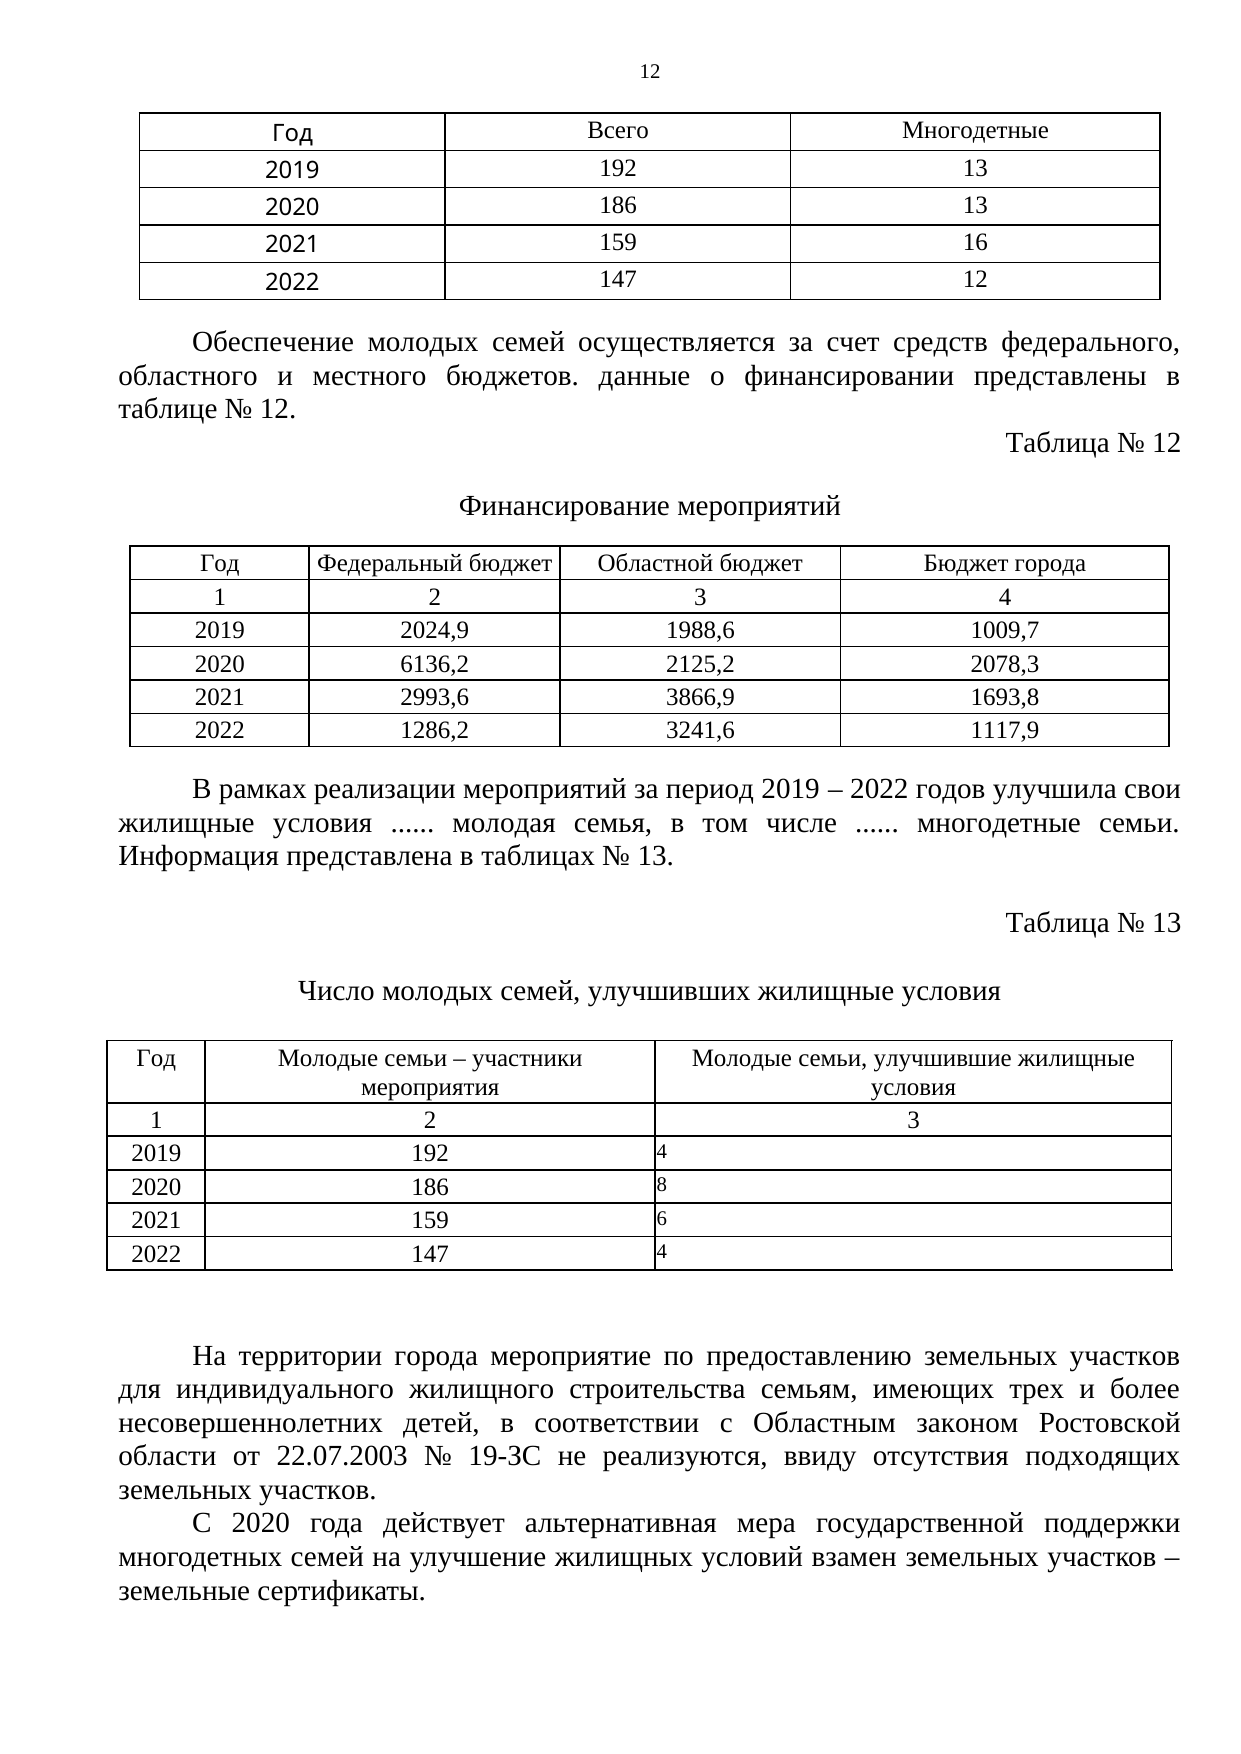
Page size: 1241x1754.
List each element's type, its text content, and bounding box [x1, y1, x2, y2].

table_cell 2022 [131, 714, 308, 746]
table_cell 1693,8 [841, 681, 1168, 712]
table_cell 2021 [131, 681, 308, 712]
table_header Год [108, 1041, 204, 1102]
table_cell 13 [791, 151, 1159, 187]
table_cell 2019 [108, 1137, 204, 1169]
text Финансирование мероприятий [118, 488, 1181, 521]
table_cell 12 [791, 263, 1159, 299]
table_cell 2019 [140, 151, 444, 187]
table_cell 1 [131, 580, 308, 612]
table_cell 4 [656, 1137, 1171, 1169]
table_cell 2024,9 [310, 614, 559, 646]
table_header Федеральный бюджет [310, 547, 559, 579]
table_cell 2020 [140, 188, 444, 224]
table_cell 3 [656, 1104, 1171, 1135]
table_cell 1117,9 [841, 714, 1168, 746]
table_cell 1 [108, 1104, 204, 1135]
table_cell 2 [206, 1104, 654, 1135]
table_cell 2020 [108, 1171, 204, 1202]
table_cell 192 [446, 151, 790, 187]
table_cell 6 [656, 1204, 1171, 1236]
table_cell 192 [206, 1137, 654, 1169]
table_cell 2125,2 [561, 647, 840, 679]
table_cell 16 [791, 226, 1159, 261]
table_cell 2019 [131, 614, 308, 646]
table_header Молодые семьи, улучшившие жилищные условия [656, 1041, 1171, 1102]
text Число молодых семей, улучшивших жилищные условия [118, 973, 1181, 1006]
table_header Молодые семьи – участники мероприятия [206, 1041, 654, 1102]
table_cell 159 [206, 1204, 654, 1236]
table_header Всего [446, 114, 790, 149]
table_cell 3 [561, 580, 840, 612]
table_cell 1286,2 [310, 714, 559, 746]
text Таблица № 13 [118, 906, 1181, 939]
table_cell 147 [446, 263, 790, 299]
table_cell 4 [656, 1237, 1171, 1269]
table_cell 159 [446, 226, 790, 261]
text Таблица № 12 [118, 425, 1181, 458]
table_header Год [140, 114, 444, 149]
table_cell 8 [656, 1171, 1171, 1202]
table_cell 2021 [140, 226, 444, 261]
table_header Год [131, 547, 308, 579]
table_cell 2022 [140, 263, 444, 299]
table_cell 13 [791, 188, 1159, 224]
text С 2020 года действует альтернативная мера государственной поддержки многодетных семей на улучшение жилищных условий взамен земельных участков – земельные сертификаты. [118, 1506, 1181, 1606]
table_cell 6136,2 [310, 647, 559, 679]
table_cell 186 [206, 1171, 654, 1202]
table_cell 3241,6 [561, 714, 840, 746]
table_cell 4 [841, 580, 1168, 612]
table_cell 1988,6 [561, 614, 840, 646]
table_cell 2022 [108, 1237, 204, 1269]
text Обеспечение молодых семей осуществляется за счет средств федерального, областного и местного бюджетов. данные о финансировании представлены в таблице № 12. [118, 324, 1181, 425]
table_header Областной бюджет [561, 547, 840, 579]
table_cell 2078,3 [841, 647, 1168, 679]
table_header Многодетные [791, 114, 1159, 149]
table_cell 3866,9 [561, 681, 840, 712]
table_cell 2020 [131, 647, 308, 679]
table_cell 147 [206, 1237, 654, 1269]
text В рамках реализации мероприятий за период 2019 – 2022 годов улучшила свои жилищные условия ...... молодая семья, в том числе ...... многодетные семьи. Информация представлена в таблицах № 13. [118, 771, 1181, 872]
table_cell 2993,6 [310, 681, 559, 712]
table_cell 1009,7 [841, 614, 1168, 646]
text На территории города мероприятие по предоставлению земельных участков для индивидуального жилищного строительства семьям, имеющих трех и более несовершеннолетних детей, в соответствии с Областным законом Ростовской области от 22.07.2003 № 19-ЗС не реализуются, ввиду отсутствия подходящих земельных участков. [118, 1338, 1181, 1506]
table_cell 2 [310, 580, 559, 612]
table_cell 186 [446, 188, 790, 224]
table_cell 2021 [108, 1204, 204, 1236]
table_header Бюджет города [841, 547, 1168, 579]
